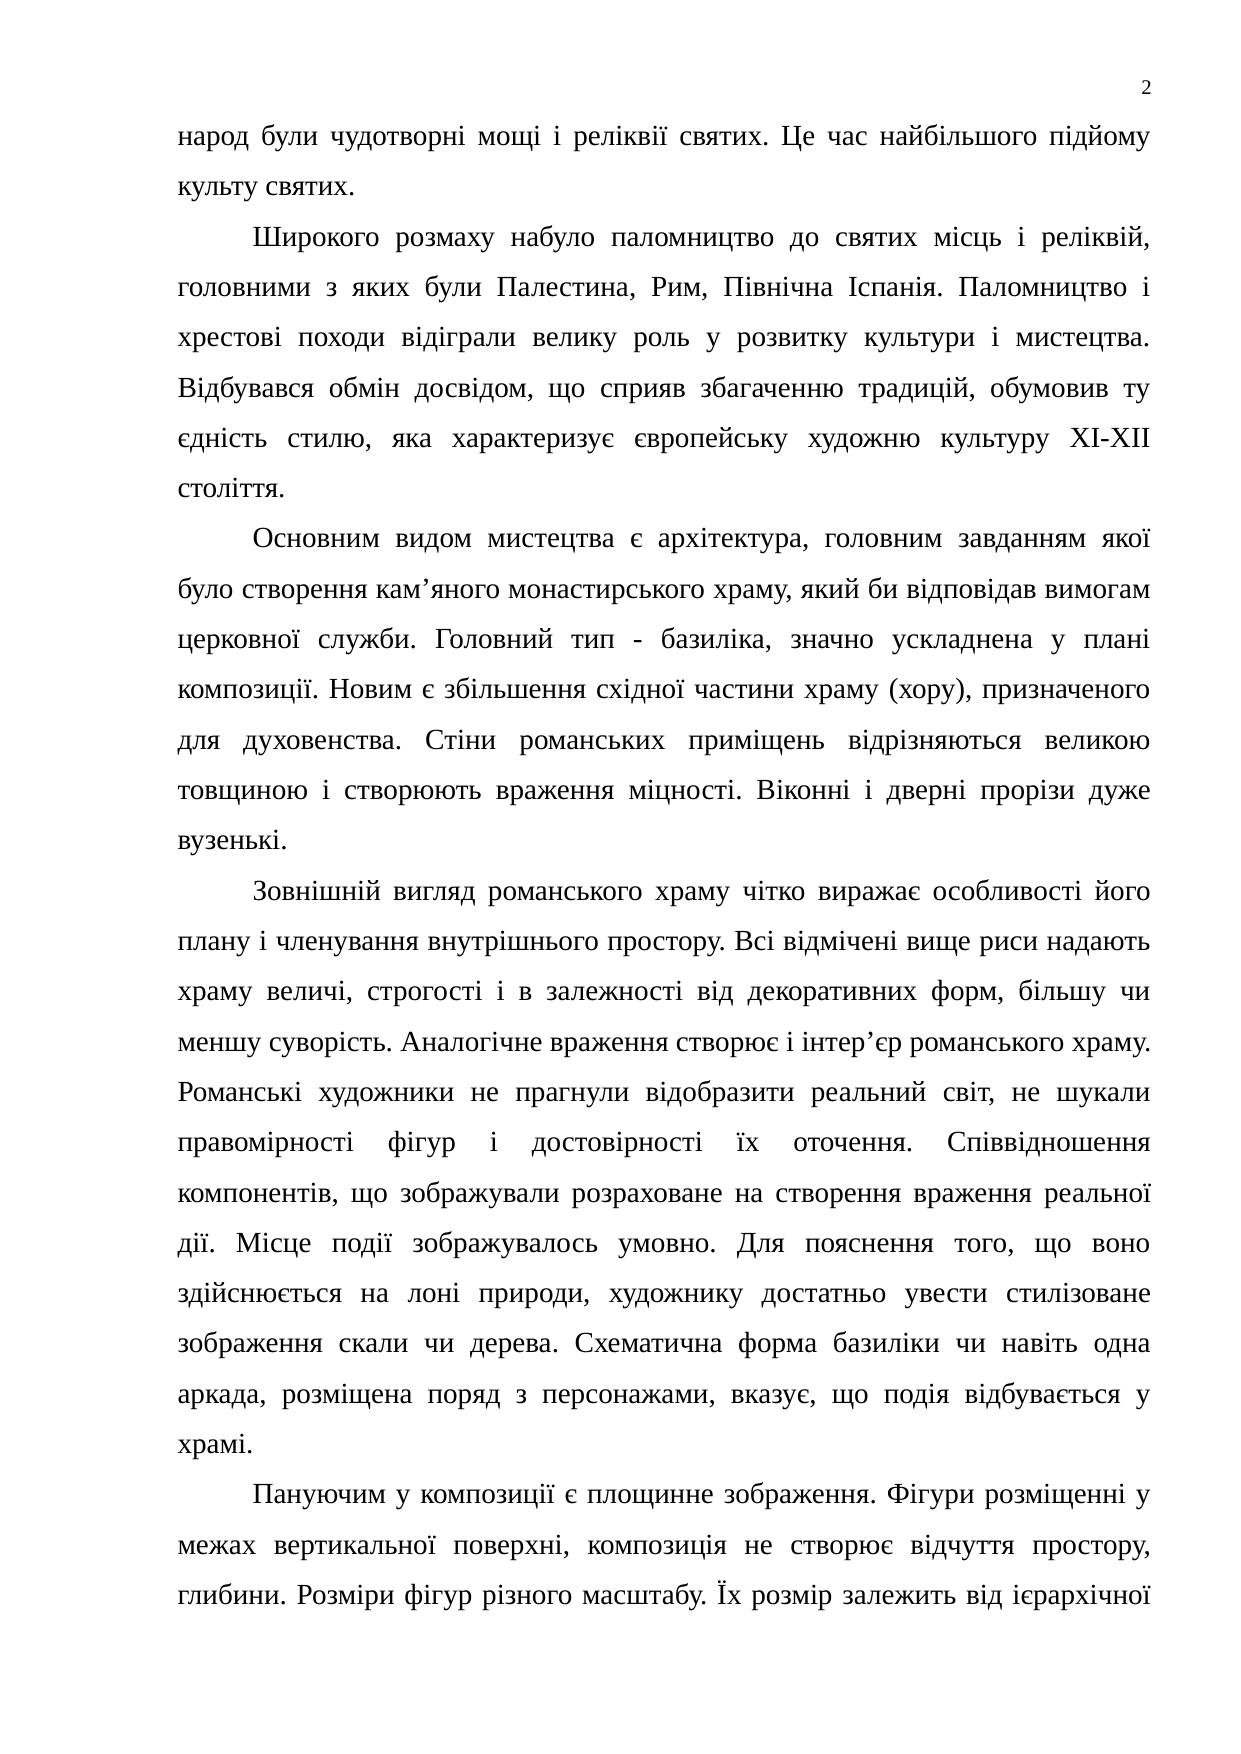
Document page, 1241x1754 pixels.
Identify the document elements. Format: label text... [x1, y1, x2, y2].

text Основним видом мистецтва є архітектура, головним завданням якої було створення кам’яного монастирського храму, який би відповідав вимогам церковної служби. Головний тип - базиліка, значно ускладнена у плані композиції. Новим є збільшення східної частини храму (хору), призначеного для духовенства. Стіни романських приміщень відрізняються великою товщиною і створюють враження міцності. Віконні і дверні прорізи дуже вузенькі. [177, 521, 1152, 856]
text Широкого розмаху набуло паломництво до святих місць і реліквій, головними з яких були Палестина, Рим, Північна Іспанія. Паломництво і хрестові походи відіграли велику роль у розвитку культури і мистецтва. Відбувався обмін досвідом, що сприяв збагаченню традицій, обумовив ту єдність стилю, яка характеризує європейську художню культуру ХІ-ХІІ століття. [177, 219, 1152, 504]
text Зовнішній вигляд романського храму чітко виражає особливості його плану і членування внутрішнього простору. Всі відмічені вище риси надають храму величі, строгості і в залежності від декоративних форм, більшу чи меншу суворість. Аналогічне враження створює і інтер’єр романського храму. Романські художники не прагнули відобразити реальний світ, не шукали правомірності фігур і достовірності їх оточення. Співвідношення компонентів, що зображували розраховане на створення враження реальної дії. Місце події зображувалось умовно. Для пояснення того, що воно здійснюється на лоні природи, художнику достатньо увести стилізоване зображення скали чи дерева. Схематична форма базиліки чи навіть одна аркада, розміщена поряд з персонажами, вказує, що подія відбувається у храмі. [177, 873, 1152, 1460]
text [177, 118, 1152, 202]
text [177, 1477, 1152, 1611]
